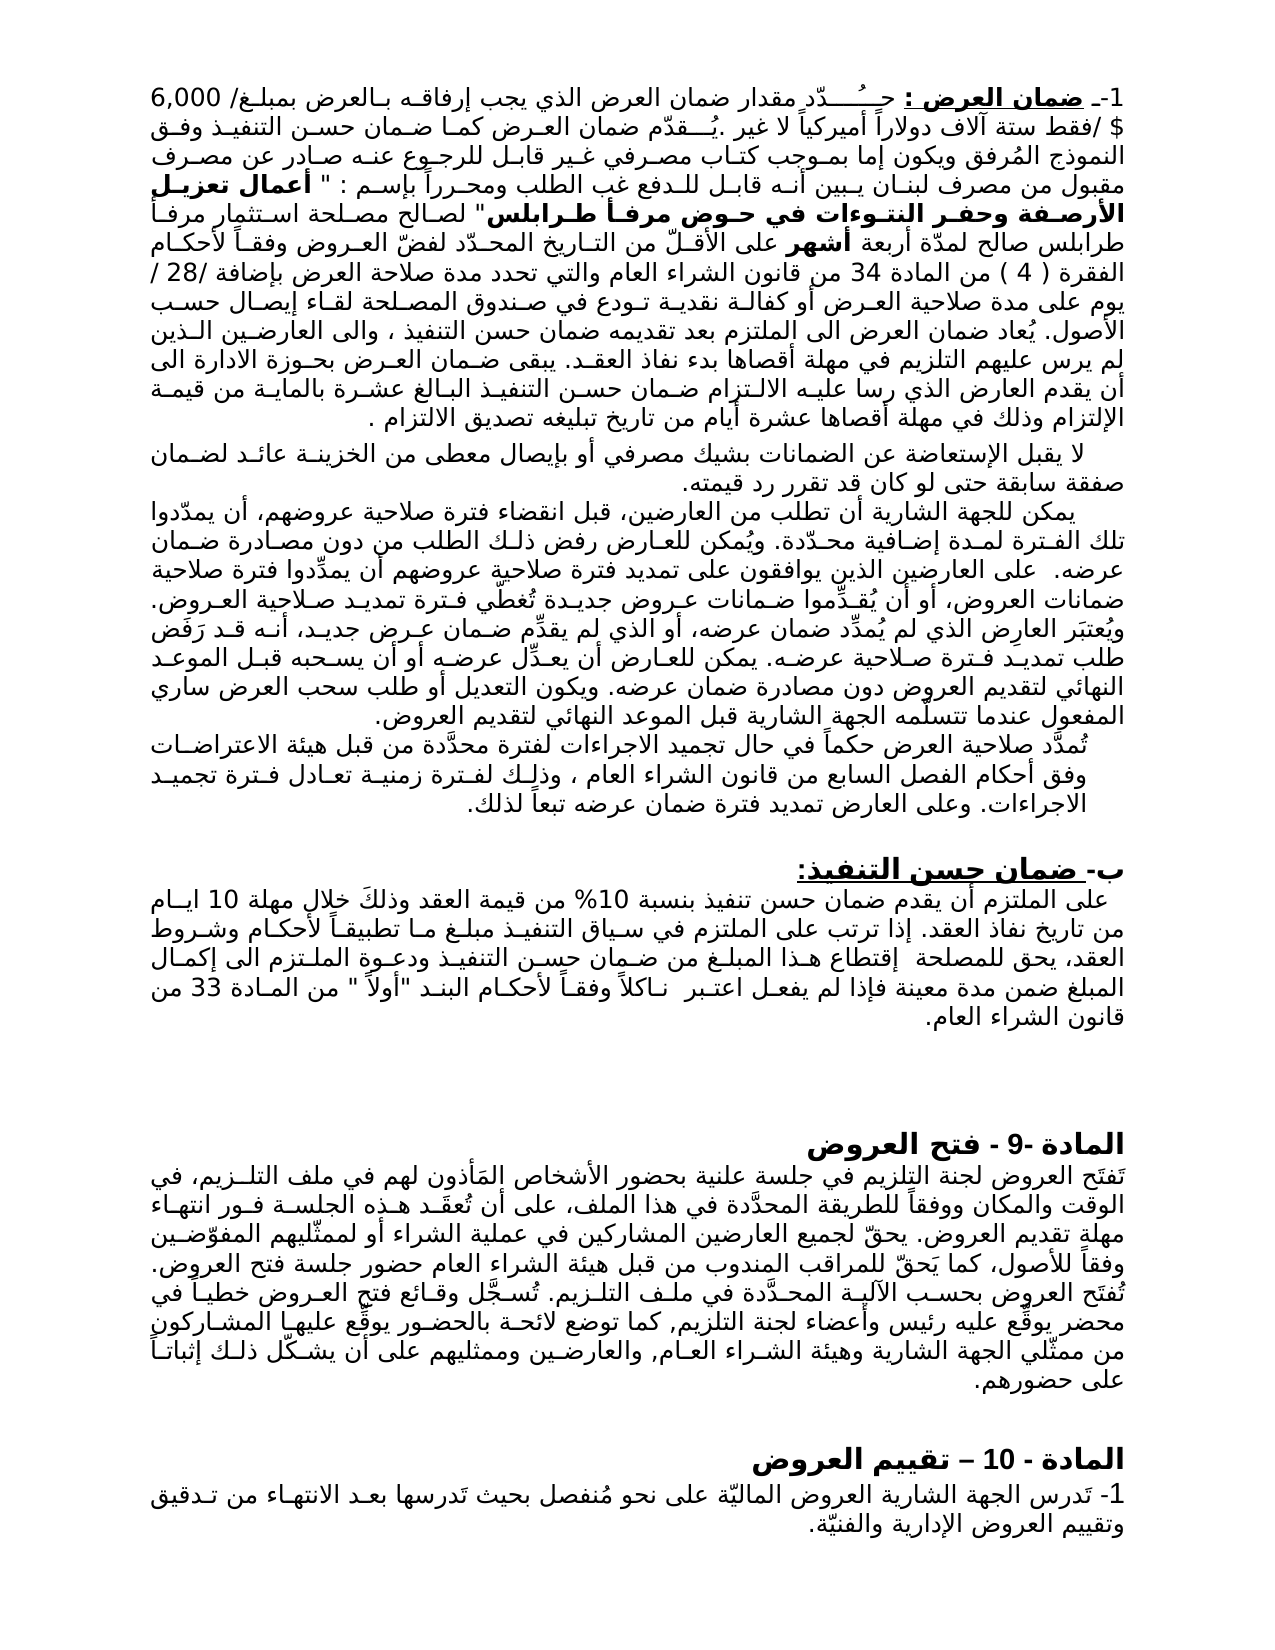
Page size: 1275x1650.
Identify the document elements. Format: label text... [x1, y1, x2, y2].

text تُمدَّد صلاحية العرض حكماً في حال تجميد الاجراءات لفترة محدَّدة من قبل هيئة الاعتراضات وفق أحكام الفصل السابع من قانون الشراء العام ، وذلك لفترة زمنية تعادل فترة تجميد الاجراءات. وعلى العارض تمديد فترة ضمان عرضه تبعاً لذلك. [150, 731, 1087, 818]
text المادة - 10 – تقييم العروض [150, 1442, 1125, 1476]
text المادة -9 - فتح العروض [150, 1127, 1125, 1161]
text لا يقبل الإستعاضة عن الضمانات بشيك مصرفي أو بإيصال معطى من الخزينة عائد لضمان صفقة سابقة حتى لو كان قد تقرر رد قيمته. [150, 439, 1125, 497]
text على الملتزم أن يقدم ضمان حسن تنفيذ بنسبة 10% من قيمة العقد وذلكَ خلال مهلة 10 ايام من تاريخ نفاذ العقد. إذا ترتب على الملتزم في سياق التنفيذ مبلغ ما تطبيقاً لأحكام وشروط العقد، يحق للمصلحة إقتطاع هذا المبلغ من ضمان حسن التنفيذ ودعوة الملتزم الى إكمال المبلغ ضمن مدة معينة فإذا لم يفعل اعتبر ناكلاً وفقاً لأحكام البند "أولاً " من المادة 33 من قانون الشراء العام. [150, 885, 1125, 1031]
text يمكن للجهة الشارية أن تطلب من العارضين، قبل انقضاء فترة صلاحية عروضهم، أن يمدّدوا تلك الفترة لمدة إضافية محدّدة. ويُمكن للعارض رفض ذلك الطلب من دون مصادرة ضمان عرضه. على العارضين الذين يوافقون على تمديد فترة صلاحية عروضهم أن يمدِّدوا فترة صلاحية ضمانات العروض، أو أن يُقدِّموا ضمانات عروض جديدة تُغطّي فترة تمديد صلاحية العروض. ويُعتبَر العارِض الذي لم يُمدِّد ضمان عرضه، أو الذي لم يقدِّم ضمان عرض جديد، أنه قد رَفَض طلب تمديد فترة صلاحية عرضه. يمكن للعارض أن يعدِّل عرضه أو أن يسحبه قبل الموعد النهائي لتقديم العروض دون مصادرة ضمان عرضه. ويكون التعديل أو طلب سحب العرض ساري المفعول عندما تتسلّمه الجهة الشارية قبل الموعد النهائي لتقديم العروض. [150, 497, 1125, 731]
text تَفتَح العروض لجنة التلزيم في جلسة علنية بحضور الأشخاص المَأذون لهم في ملف التلزيم، في الوقت والمكان ووفقاً للطريقة المحدَّدة في هذا الملف، على أن تُعقَد هذه الجلسة فور انتهاء مهلة تقديم العروض. يحقّ لجميع العارضين المشاركين في عملية الشراء أو لممثّليهم المفوّضين وفقاً للأصول، كما يَحقّ للمراقب المندوب من قبل هيئة الشراء العام حضور جلسة فتح العروض. تُفتَح العروض بحسب الآلية المحدَّدة في ملف التلزيم. تُسجَّل وقائع فتح العروض خطياً في محضر يوقِّع عليه رئيس وأعضاء لجنة التلزيم, كما توضع لائحة بالحضور يوقِّع عليها المشاركون من ممثّلي الجهة الشارية وهيئة الشراء العام, والعارضين وممثليهم على أن يشكّل ذلك إثباتاً على حضورهم. [150, 1161, 1125, 1395]
text ب- ضمان حسن التنفيذ: [150, 852, 1125, 885]
text 1- ضمان العرض : حـــُــــدّد مقدار ضمان العرض الذي يجب إرفاقه بالعرض بمبلغ/ 6,000 $ /فقط ستة آلاف دولاراً أميركياً لا غير .يُـــقدّم ضمان العرض كما ضمان حسن التنفيذ وفق النموذج المُرفق ويكون إما بموجب كتاب مصرفي غير قابل للرجوع عنه صادر عن مصرف مقبول من مصرف لبنان يبين أنه قابل للدفع غب الطلب ومحرراً بإسم : " أعمال تعزيل الأرصفة وحفر النتوءات في حوض مرفأ طرابلس" لصالح مصلحة استثمار مرفأ طرابلس صالح لمدّة أربعة أشهر على الأقلّ من التاريخ المحدّد لفضّ العروض وفقاً لأحكام الفقرة ( 4 ) من المادة 34 من قانون الشراء العام والتي تحدد مدة صلاحة العرض بإضافة /28 / يوم على مدة صلاحية العرض أو كفالة نقدية تودع في صندوق المصلحة لقاء إيصال حسب الأصول. يُعاد ضمان العرض الى الملتزم بعد تقديمه ضمان حسن التنفيذ ، والى العارضين الذين لم يرس عليهم التلزيم في مهلة أقصاها بدء نفاذ العقد. يبقى ضمان العرض بحوزة الادارة الى أن يقدم العارض الذي رسا عليه الالتزام ضمان حسن التنفيذ البالغ عشرة بالماية من قيمة الإلتزام وذلك في مهلة أقصاها عشرة أيام من تاريخ تبليغه تصديق الالتزام . [150, 83, 1125, 433]
text 1- تَدرس الجهة الشارية العروض الماليّة على نحو مُنفصل بحيث تَدرسها بعد الانتهاء من تدقيق وتقييم العروض الإدارية والفنيّة. [150, 1476, 1125, 1539]
